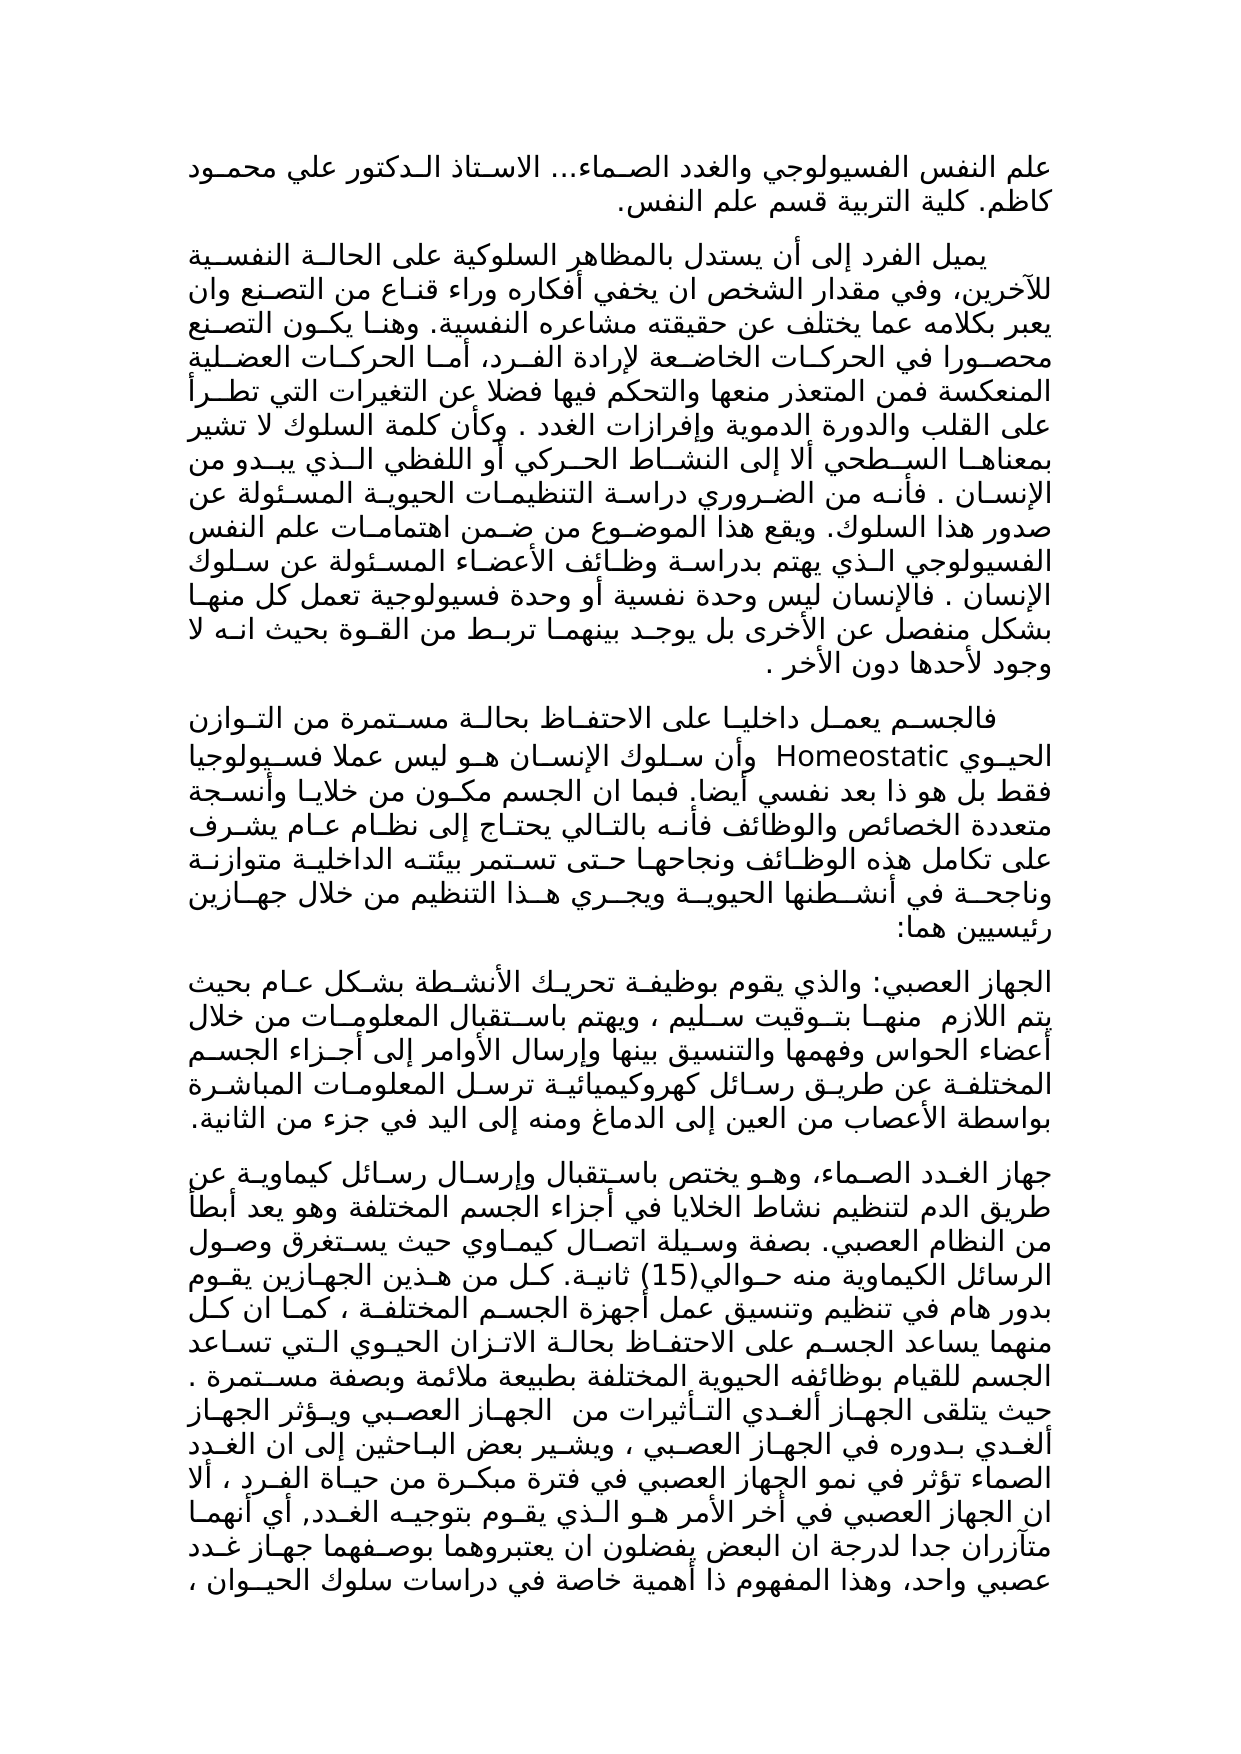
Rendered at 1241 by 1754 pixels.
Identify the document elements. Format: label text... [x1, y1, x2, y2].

text فالجسم يعمل داخليا على الاحتفاظ بحالة مستمرة من التوازن الحيوي Homeostatic وأن سلوك الإنسان هو ليس عملا فسيولوجيا فقط بل هو ذا بعد نفسي أيضا. فبما ان الجسم مكون من خلايا وأنسجة متعددة الخصائص والوظائف فأنه بالتالي يحتاج إلى نظام عام يشرف على تكامل هذه الوظائف ونجاحها حتى تستمر بيئته الداخلية متوازنة وناجحة في أنشطنها الحيوية ويجري هذا التنظيم من خلال جهازين رئيسيين هما: [187, 701, 1053, 944]
text علم النفس الفسيولوجي والغدد الصماء... الاستاذ الدكتور علي محمود كاظم. كلية التربية قسم علم النفس. [187, 150, 1053, 218]
text الجهاز العصبي: والذي يقوم بوظيفة تحريك الأنشطة بشكل عام بحيث يتم اللازم منها بتوقيت سليم ، ويهتم باستقبال المعلومات من خلال أعضاء الحواس وفهمها والتنسيق بينها وإرسال الأوامر إلى أجزاء الجسم المختلفة عن طريق رسائل كهروكيميائية ترسل المعلومات المباشرة بواسطة الأعصاب من العين إلى الدماغ ومنه إلى اليد في جزء من الثانية. [187, 965, 1053, 1135]
text يميل الفرد إلى أن يستدل بالمظاهر السلوكية على الحالة النفسية للآخرين، وفي مقدار الشخص ان يخفي أفكاره وراء قناع من التصنع وان يعبر بكلامه عما يختلف عن حقيقته مشاعره النفسية. وهنا يكون التصنع محصورا في الحركات الخاضعة لإرادة الفرد، أما الحركات العضلية المنعكسة فمن المتعذر منعها والتحكم فيها فضلا عن التغيرات التي تطرأ على القلب والدورة الدموية وإفرازات الغدد . وكأن كلمة السلوك لا تشير بمعناها السطحي ألا إلى النشاط الحركي أو اللفظي الذي يبدو من الإنسان . فأنه من الضروري دراسة التنظيمات الحيوية المسئولة عن صدور هذا السلوك. ويقع هذا الموضوع من ضمن اهتمامات علم النفس الفسيولوجي الذي يهتم بدراسة وظائف الأعضاء المسئولة عن سلوك الإنسان . فالإنسان ليس وحدة نفسية أو وحدة فسيولوجية تعمل كل منها بشكل منفصل عن الأخرى بل يوجد بينهما تربط من القوة بحيث انه لا وجود لأحدها دون الأخر . [187, 239, 1053, 680]
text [187, 1156, 1053, 1597]
